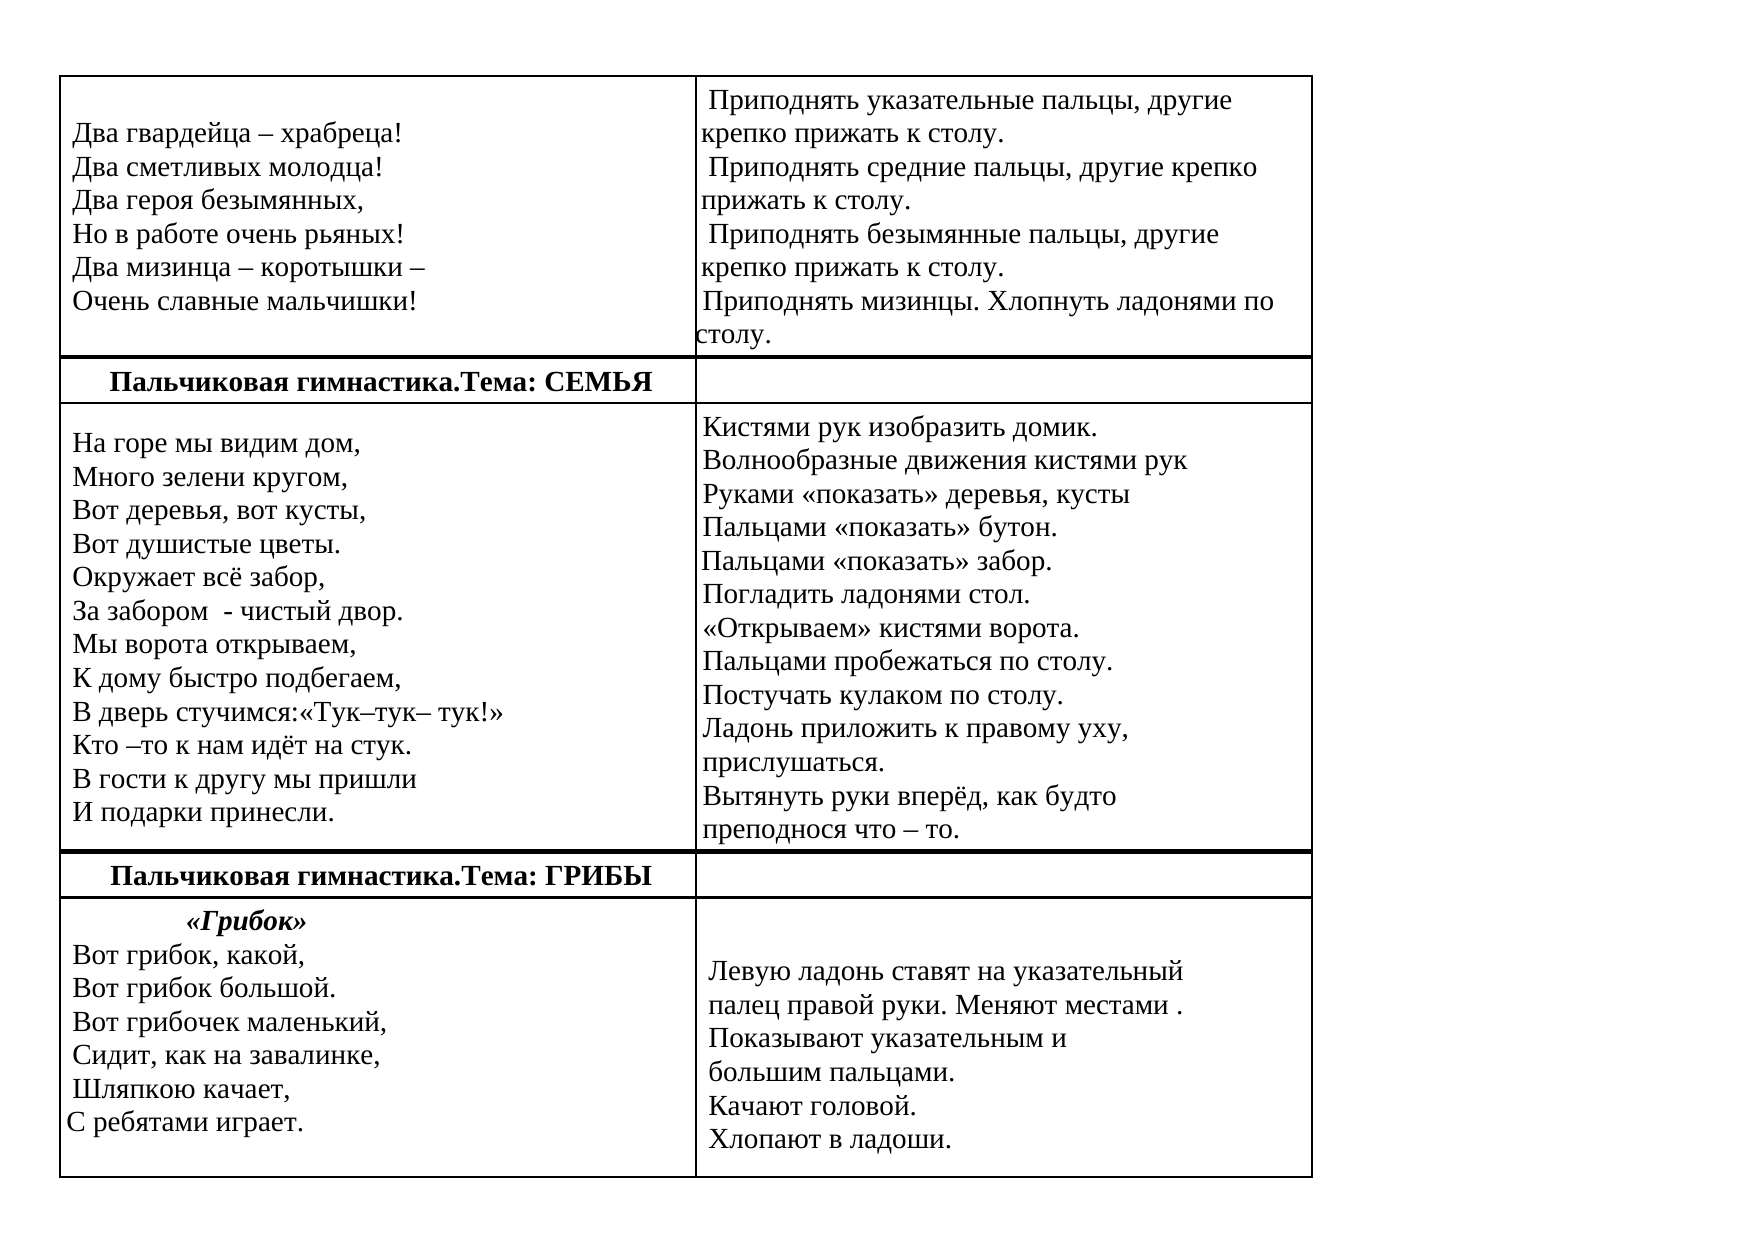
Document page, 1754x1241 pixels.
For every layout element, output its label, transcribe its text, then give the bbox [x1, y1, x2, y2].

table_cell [697, 77, 1311, 355]
table_header [697, 854, 1311, 896]
table_cell «Грибок» Вот грибок, какой, Вот грибок большой. Вот грибочек маленький, Сидит, как на завалинке, Шляпкою качает, С ребятами играет. [61, 899, 695, 1176]
table_header Пальчиковая гимнастика.Тема: СЕМЬЯ [61, 359, 695, 402]
table_header [697, 359, 1311, 402]
table_header Пальчиковая гимнастика.Тема: ГРИБЫ [61, 854, 695, 896]
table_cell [61, 77, 695, 355]
table_cell Левую ладонь ставят на указательный палец правой руки. Меняют местами . Показывают указательным и большим пальцами. Качают головой. Хлопают в ладоши. [697, 899, 1311, 1176]
table_cell Кистями рук изобразить домик. Волнообразные движения кистями рук Руками «показать» деревья, кусты Пальцами «показать» бутон. Пальцами «показать» забор. Погладить ладонями стол. «Открываем» кистями ворота. Пальцами пробежаться по столу. Постучать кулаком по столу. Ладонь приложить к правому уху, прислушаться. Вытянуть руки вперёд, как будто преподнося что – то. [697, 404, 1311, 849]
table_cell На горе мы видим дом, Много зелени кругом, Вот деревья, вот кусты, Вот душистые цветы. Окружает всё забор, За забором - чистый двор. Мы ворота открываем, К дому быстро подбегаем, В дверь стучимся:«Тук–тук– тук!» Кто –то к нам идёт на стук. В гости к другу мы пришли И подарки принесли. [61, 404, 695, 849]
